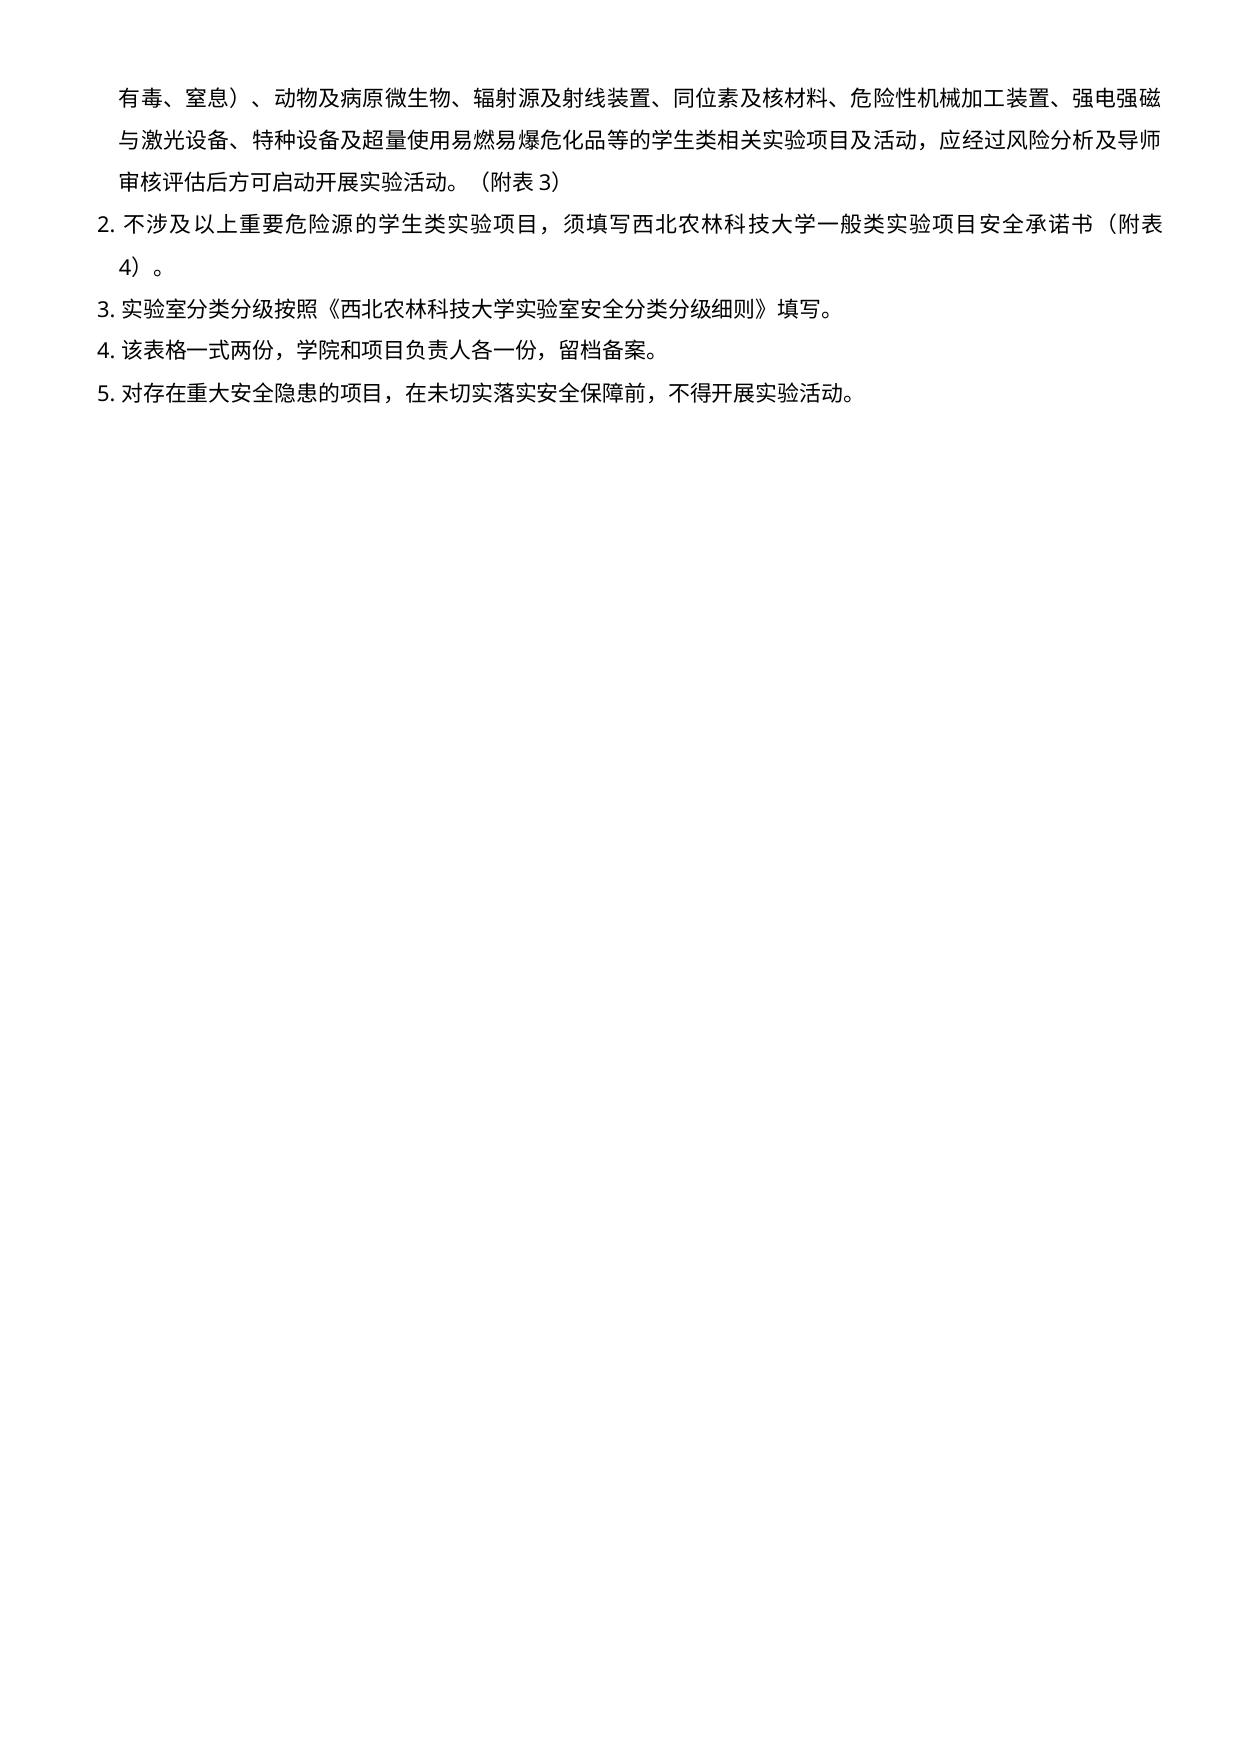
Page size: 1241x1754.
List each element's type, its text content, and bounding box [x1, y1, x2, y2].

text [97, 81, 1165, 198]
text 5. 对存在重大安全隐患的项目，在未切实落实安全保障前，不得开展实验活动。 [97, 375, 1165, 408]
text 4. 该表格一式两份，学院和项目负责人各一份，留档备案。 [75, 333, 1165, 366]
text 3. 实验室分类分级按照《西北农林科技大学实验室安全分类分级细则》填写。 [75, 291, 1165, 324]
text 2. 不涉及以上重要危险源的学生类实验项目，须填写西北农林科技大学一般类实验项目安全承诺书（附表4）。 [97, 207, 1165, 282]
